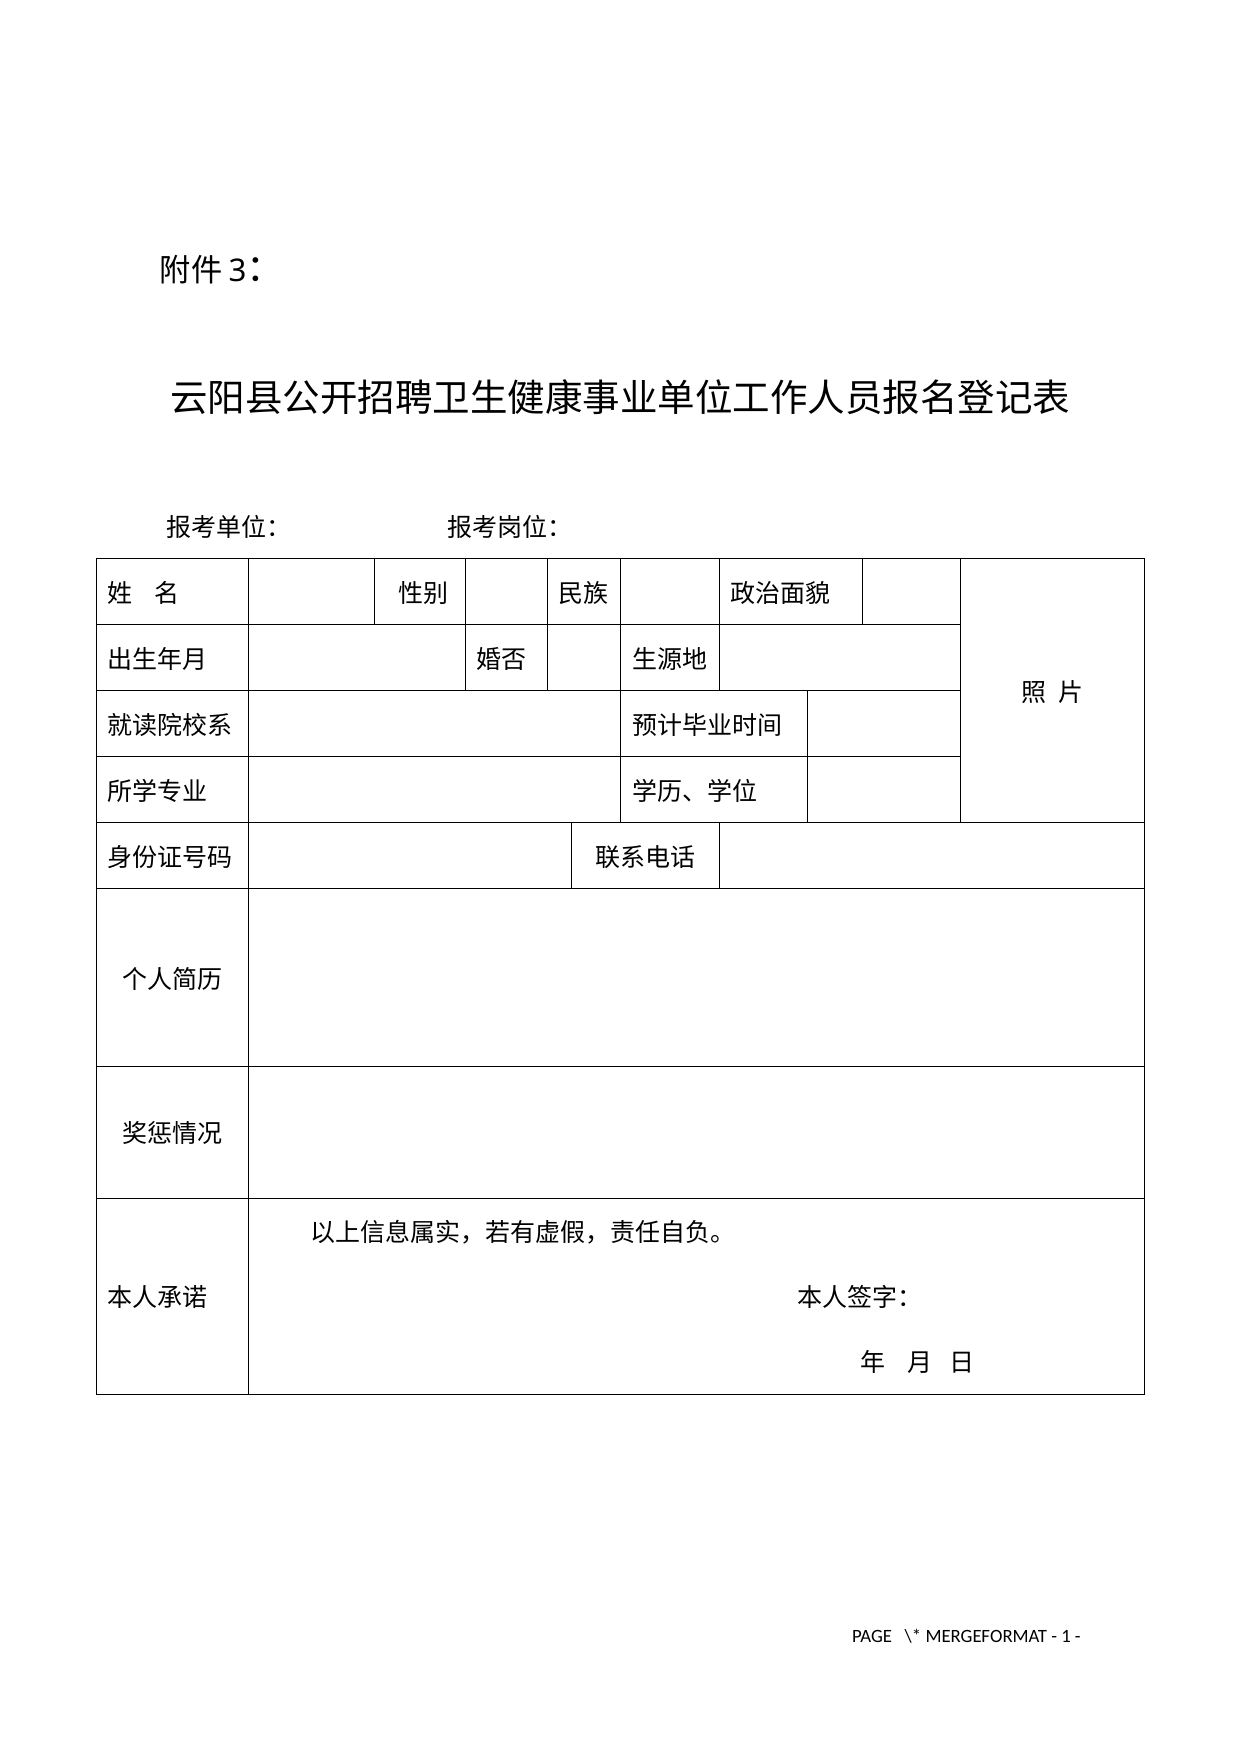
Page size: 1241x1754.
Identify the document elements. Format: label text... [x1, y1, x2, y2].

text 报考单位： 报考岗位： [159, 493, 1081, 558]
table_cell [249, 625, 465, 690]
table_cell 本人承诺 [97, 1199, 248, 1393]
table_cell 所学专业 [97, 757, 248, 822]
table_cell 出生年月 [97, 625, 248, 690]
table_cell [808, 691, 960, 756]
table_header [863, 559, 960, 624]
table_cell 联系电话 [572, 823, 719, 888]
table_cell [249, 823, 571, 888]
text 云阳县公开招聘卫生健康事业单位工作人员报名登记表 [159, 363, 1081, 428]
table_cell [249, 1067, 1144, 1197]
table_cell [548, 625, 620, 690]
table_cell 婚否 [466, 625, 547, 690]
table_cell 奖惩情况 [97, 1067, 248, 1197]
table_cell 就读院校系 [97, 691, 248, 756]
table_cell [720, 625, 960, 690]
table_cell 个人简历 [97, 889, 248, 1066]
table_header 民族 [548, 559, 620, 624]
table_header 政治面貌 [720, 559, 862, 624]
table_cell 预计毕业时间 [621, 691, 807, 756]
table_cell 以上信息属实，若有虚假，责任自负。 本人签字： 年 月 日 [249, 1199, 1144, 1393]
table_header 姓 名 [97, 559, 248, 624]
text 附件3： [159, 233, 1081, 298]
table_cell [249, 757, 620, 822]
table_header 照 片 [961, 559, 1144, 822]
table_cell 学历、学位 [621, 757, 807, 822]
table_header [466, 559, 547, 624]
table_cell [249, 889, 1144, 1066]
table_cell 生源地 [621, 625, 719, 690]
table_header 性别 [375, 559, 465, 624]
table_cell [249, 691, 620, 756]
table_header [621, 559, 719, 624]
table_cell [808, 757, 960, 822]
table_cell 身份证号码 [97, 823, 248, 888]
table_cell [720, 823, 1144, 888]
table_header [249, 559, 374, 624]
